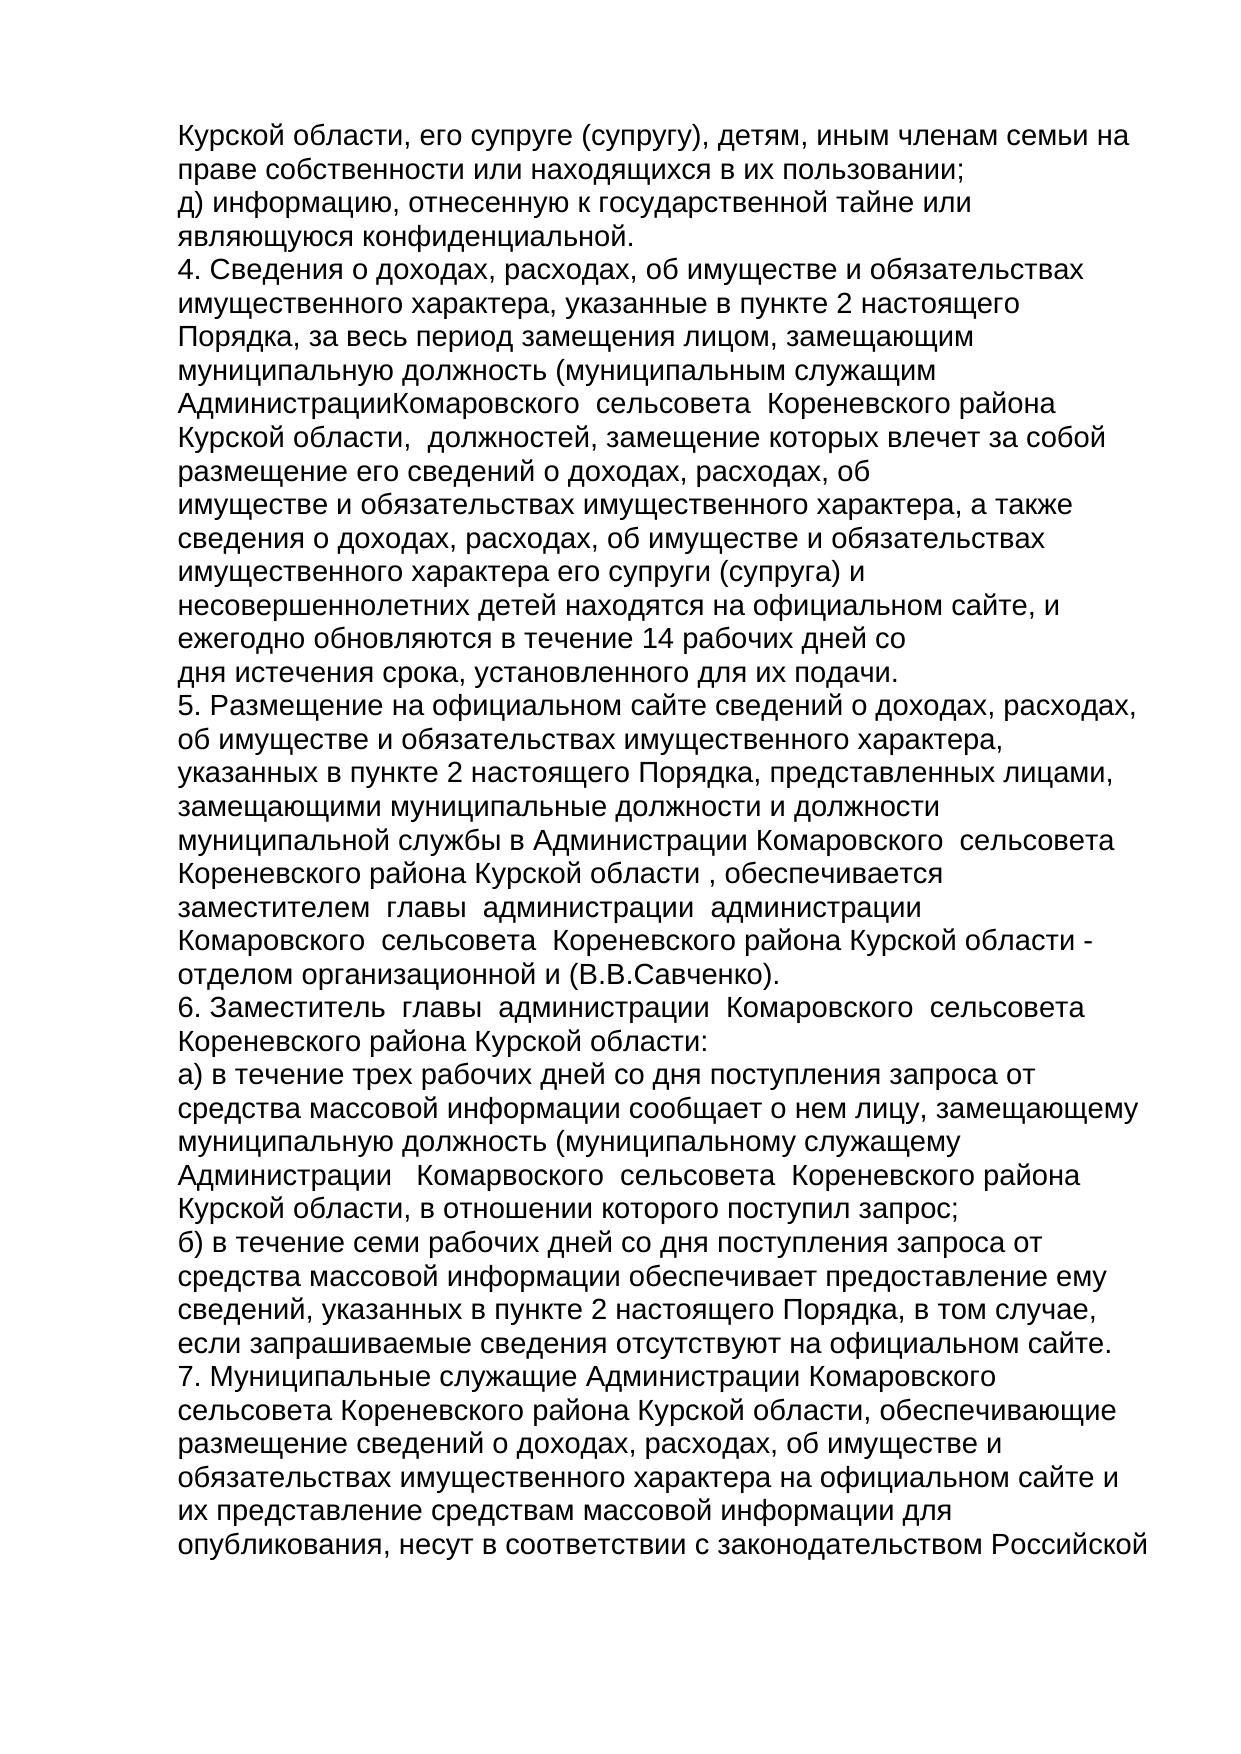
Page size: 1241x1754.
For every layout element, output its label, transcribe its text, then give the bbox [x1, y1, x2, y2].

text д) информацию, отнесенную к государственной тайне или [177, 185, 1152, 219]
text средства массовой информации сообщает о нем лицу, замещающему [177, 1091, 1152, 1124]
text 4. Сведения о доходах, расходах, об имуществе и обязательствах [177, 252, 1152, 286]
text дня истечения срока, установленного для их подачи. [177, 655, 1152, 688]
text являющуюся конфиденциальной. [177, 219, 1152, 252]
text а) в течение трех рабочих дней со дня поступления запроса от [177, 1057, 1152, 1091]
text Комаровского сельсовета Кореневского района Курской области - отделом организационной и (В.В.Савченко). [177, 923, 1152, 990]
text 7. Муниципальные служащие Администрации Комаровского сельсовета Кореневского района Курской области, обеспечивающие размещение сведений о доходах, расходах, об имуществе и обязательствах имущественного характера на официальном сайте и их представление средствам массовой информации для опубликования, несут в соответствии с законодательством Российской [177, 1359, 1152, 1560]
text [177, 118, 1152, 185]
text муниципальную должность (муниципальному служащему Администрации Комарвоского сельсовета Кореневского района Курской области, в отношении которого поступил запрос; [177, 1124, 1152, 1225]
text об имуществе и обязательствах имущественного характера, указанных в пункте 2 настоящего Порядка, представленных лицами, замещающими муниципальные должности и должности муниципальной службы в Администрации Комаровского сельсовета Кореневского района Курской области , обеспечивается заместителем главы администрации администрации [177, 722, 1152, 923]
text 5. Размещение на официальном сайте сведений о доходах, расходах, [177, 688, 1152, 722]
text имуществе и обязательствах имущественного характера, а также сведения о доходах, расходах, об имуществе и обязательствах имущественного характера его супруги (супруга) и несовершеннолетних детей находятся на официальном сайте, и ежегодно обновляются в течение 14 рабочих дней со [177, 487, 1152, 655]
text сведений, указанных в пункте 2 настоящего Порядка, в том случае, если запрашиваемые сведения отсутствуют на официальном сайте. [177, 1292, 1152, 1359]
text б) в течение семи рабочих дней со дня поступления запроса от [177, 1225, 1152, 1258]
text Курской области, должностей, замещение которых влечет за собой размещение его сведений о доходах, расходах, об [177, 420, 1152, 487]
text имущественного характера, указанные в пункте 2 настоящего Порядка, за весь период замещения лицом, замещающим муниципальную должность (муниципальным служащим АдминистрацииКомаровского сельсовета Кореневского района [177, 286, 1152, 420]
text 6. Заместитель главы администрации Комаровского сельсовета Кореневского района Курской области: [177, 990, 1152, 1057]
text средства массовой информации обеспечивает предоставление ему [177, 1258, 1152, 1292]
